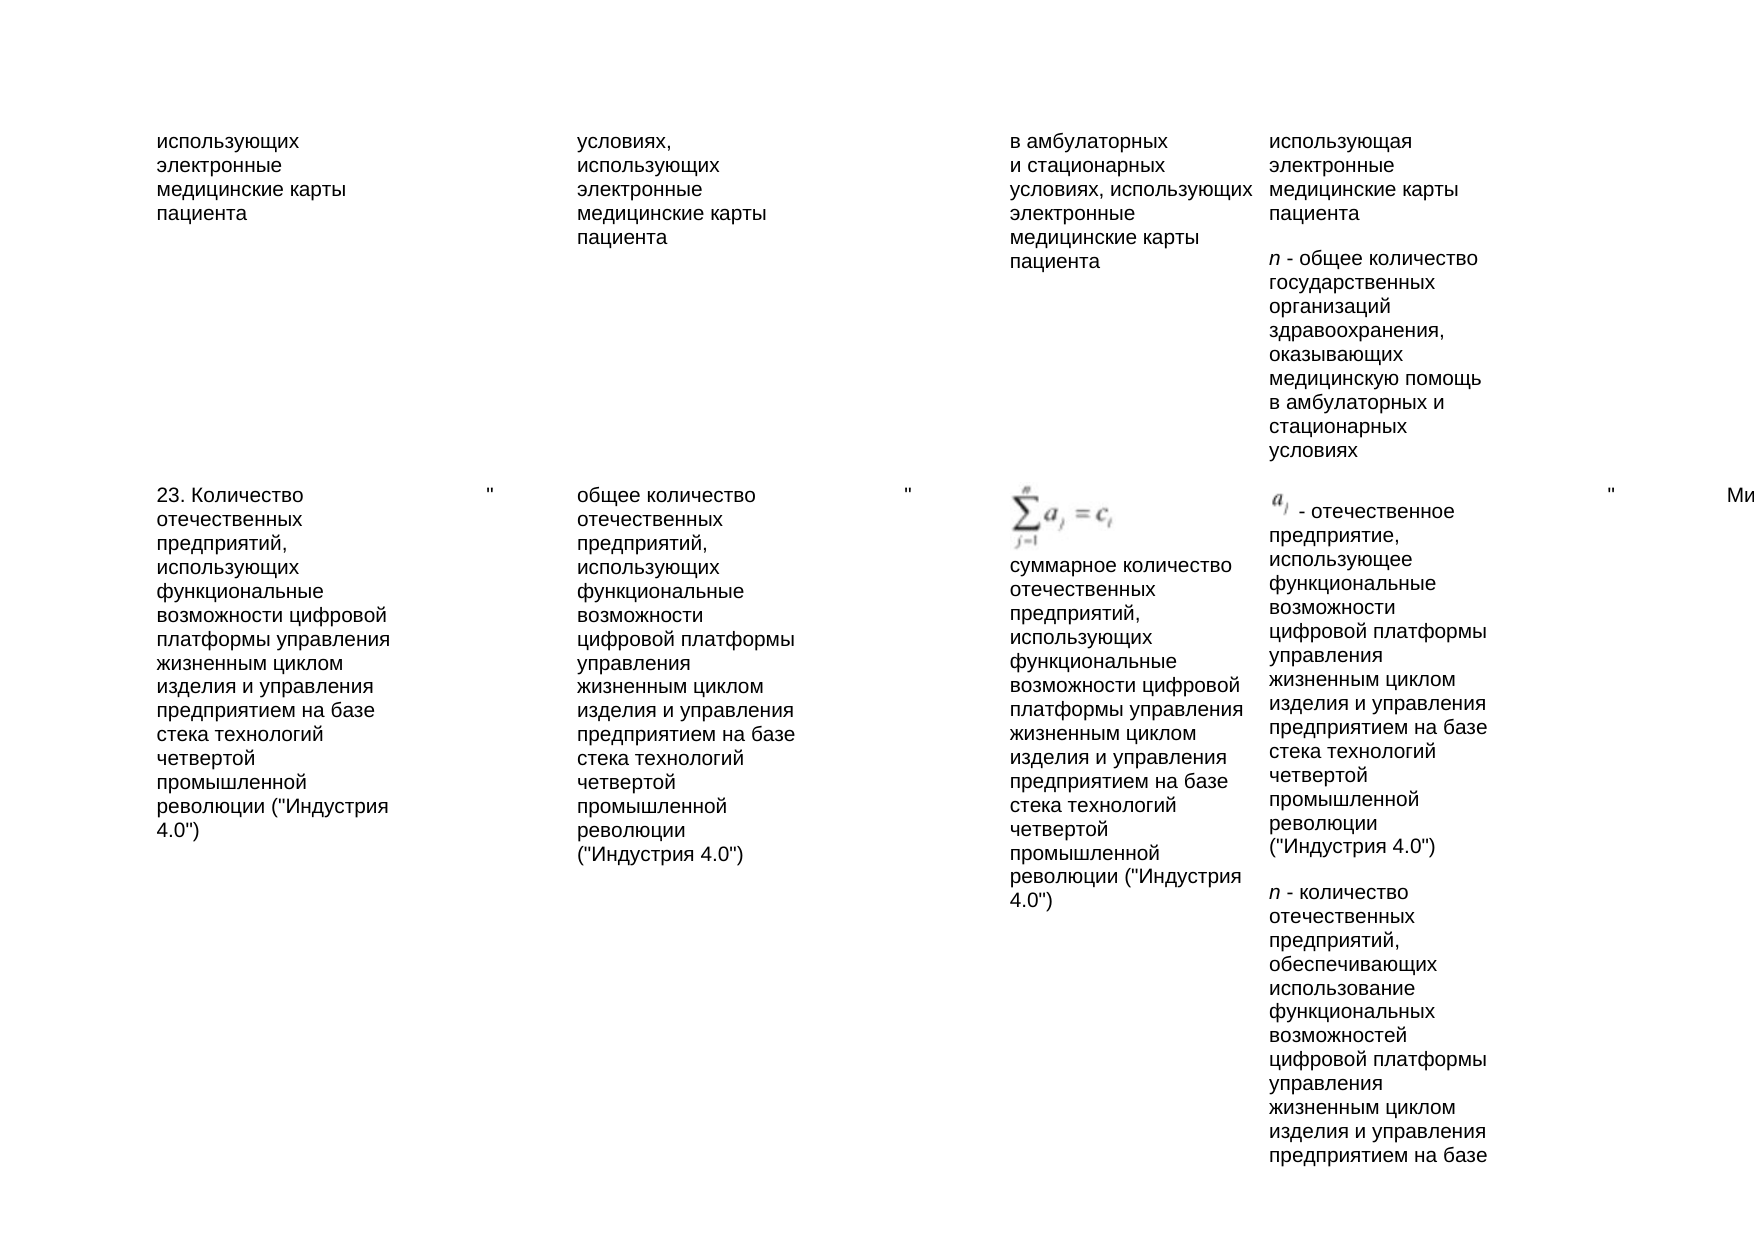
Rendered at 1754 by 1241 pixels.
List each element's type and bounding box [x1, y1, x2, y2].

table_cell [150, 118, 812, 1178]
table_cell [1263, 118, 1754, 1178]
picture [1268, 482, 1293, 519]
picture [1009, 482, 1116, 553]
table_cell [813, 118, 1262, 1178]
